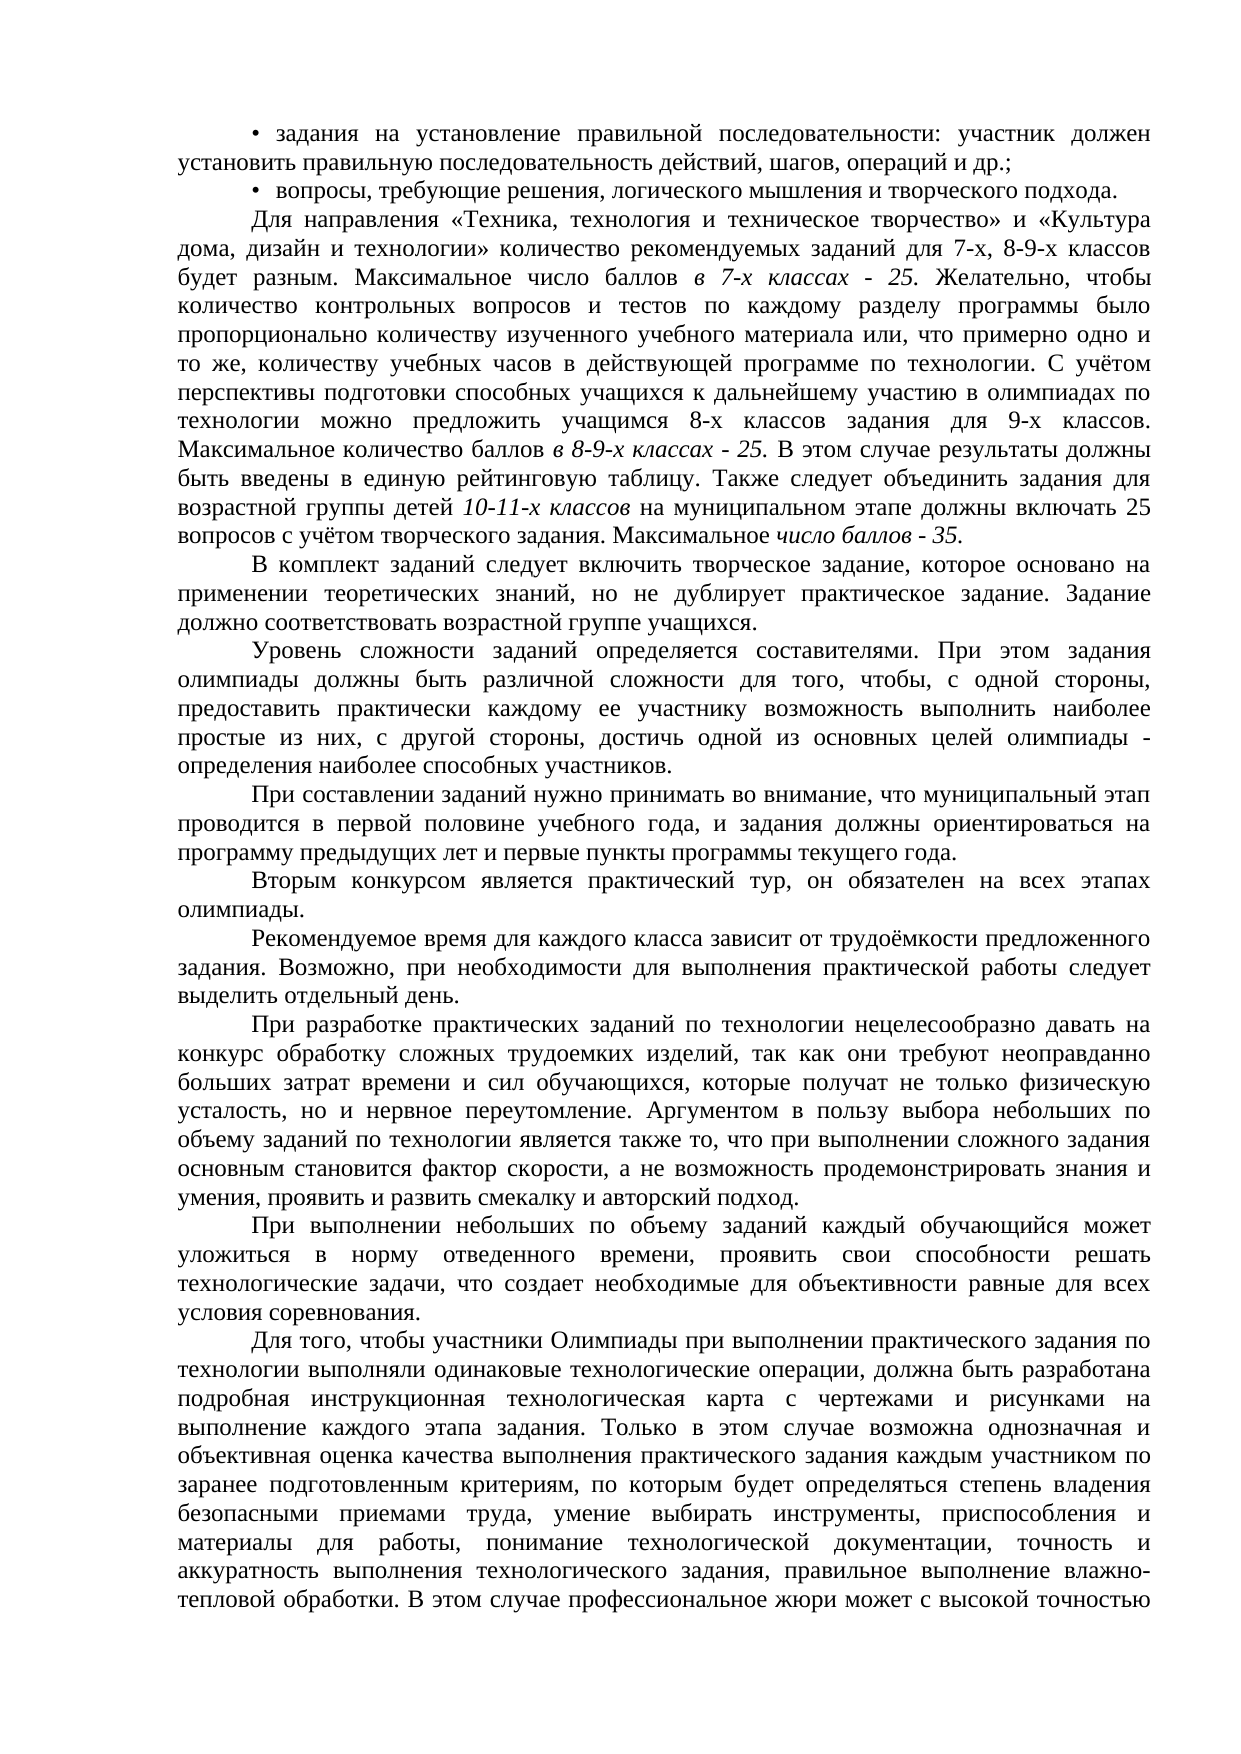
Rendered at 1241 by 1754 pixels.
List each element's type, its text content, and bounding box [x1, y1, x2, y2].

text Уровень сложности заданий определяется составителями. При этом задания олимпиады должны быть различной сложности для того, чтобы, с одной стороны, предоставить практически каждому ее участнику возможность выполнить наиболее простые из них, с другой стороны, достичь одной из основных целей олимпиады - определения наиболее способных участников. [177, 636, 1152, 779]
text В комплект заданий следует включить творческое задание, которое основано на применении теоретических знаний, но не дублирует практическое задание. Задание должно соответствовать возрастной группе учащихся. [177, 549, 1152, 636]
list задания на установление правильной последовательности: участник должен установить правильную последовательность действий, шагов, операций и др.; [177, 118, 1152, 176]
text При выполнении небольших по объему заданий каждый обучающийся может уложиться в норму отведенного времени, проявить свои способности решать технологические задачи, что создает необходимые для объективности равные для всех условия соревнования. [177, 1211, 1152, 1326]
list вопросы, требующие решения, логического мышления и творческого подхода. [177, 176, 1152, 204]
text При составлении заданий нужно принимать во внимание, что муниципальный этап проводится в первой половине учебного года, и задания должны ориентироваться на программу предыдущих лет и первые пункты программы текущего года. [177, 779, 1152, 866]
text При разработке практических заданий по технологии нецелесообразно давать на конкурс обработку сложных трудоемких изделий, так как они требуют неоправданно больших затрат времени и сил обучающихся, которые получат не только физическую усталость, но и нервное переутомление. Аргументом в пользу выбора небольших по объему заданий по технологии является также то, что при выполнении сложного задания основным становится фактор скорости, а не возможность продемонстрировать знания и умения, проявить и развить смекалку и авторский подход. [177, 1009, 1152, 1211]
text Вторым конкурсом является практический тур, он обязателен на всех этапах олимпиады. [177, 866, 1152, 923]
text Для направления «Техника, технология и техническое творчество» и «Культура дома, дизайн и технологии» количество рекомендуемых заданий для 7-х, 8-9-х классов будет разным. Максимальное число баллов в 7-х классах - 25. Желательно, чтобы количество контрольных вопросов и тестов по каждому разделу программы было пропорционально количеству изученного учебного материала или, что примерно одно и то же, количеству учебных часов в действующей программе по технологии. С учётом перспективы подготовки способных учащихся к дальнейшему участию в олимпиадах по технологии можно предложить учащимся 8-х классов задания для 9-х классов. Максимальное количество баллов в 8-9-х классах - 25. В этом случае результаты должны быть введены в единую рейтинговую таблицу. Также следует объединить задания для возрастной группы детей 10-11-х классов на муниципальном этапе должны включать 25 вопросов с учётом творческого задания. Максимальное число баллов - 35. [177, 204, 1152, 549]
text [177, 1326, 1152, 1613]
text Рекомендуемое время для каждого класса зависит от трудоёмкости предложенного задания. Возможно, при необходимости для выполнения практической работы следует выделить отдельный день. [177, 923, 1152, 1009]
